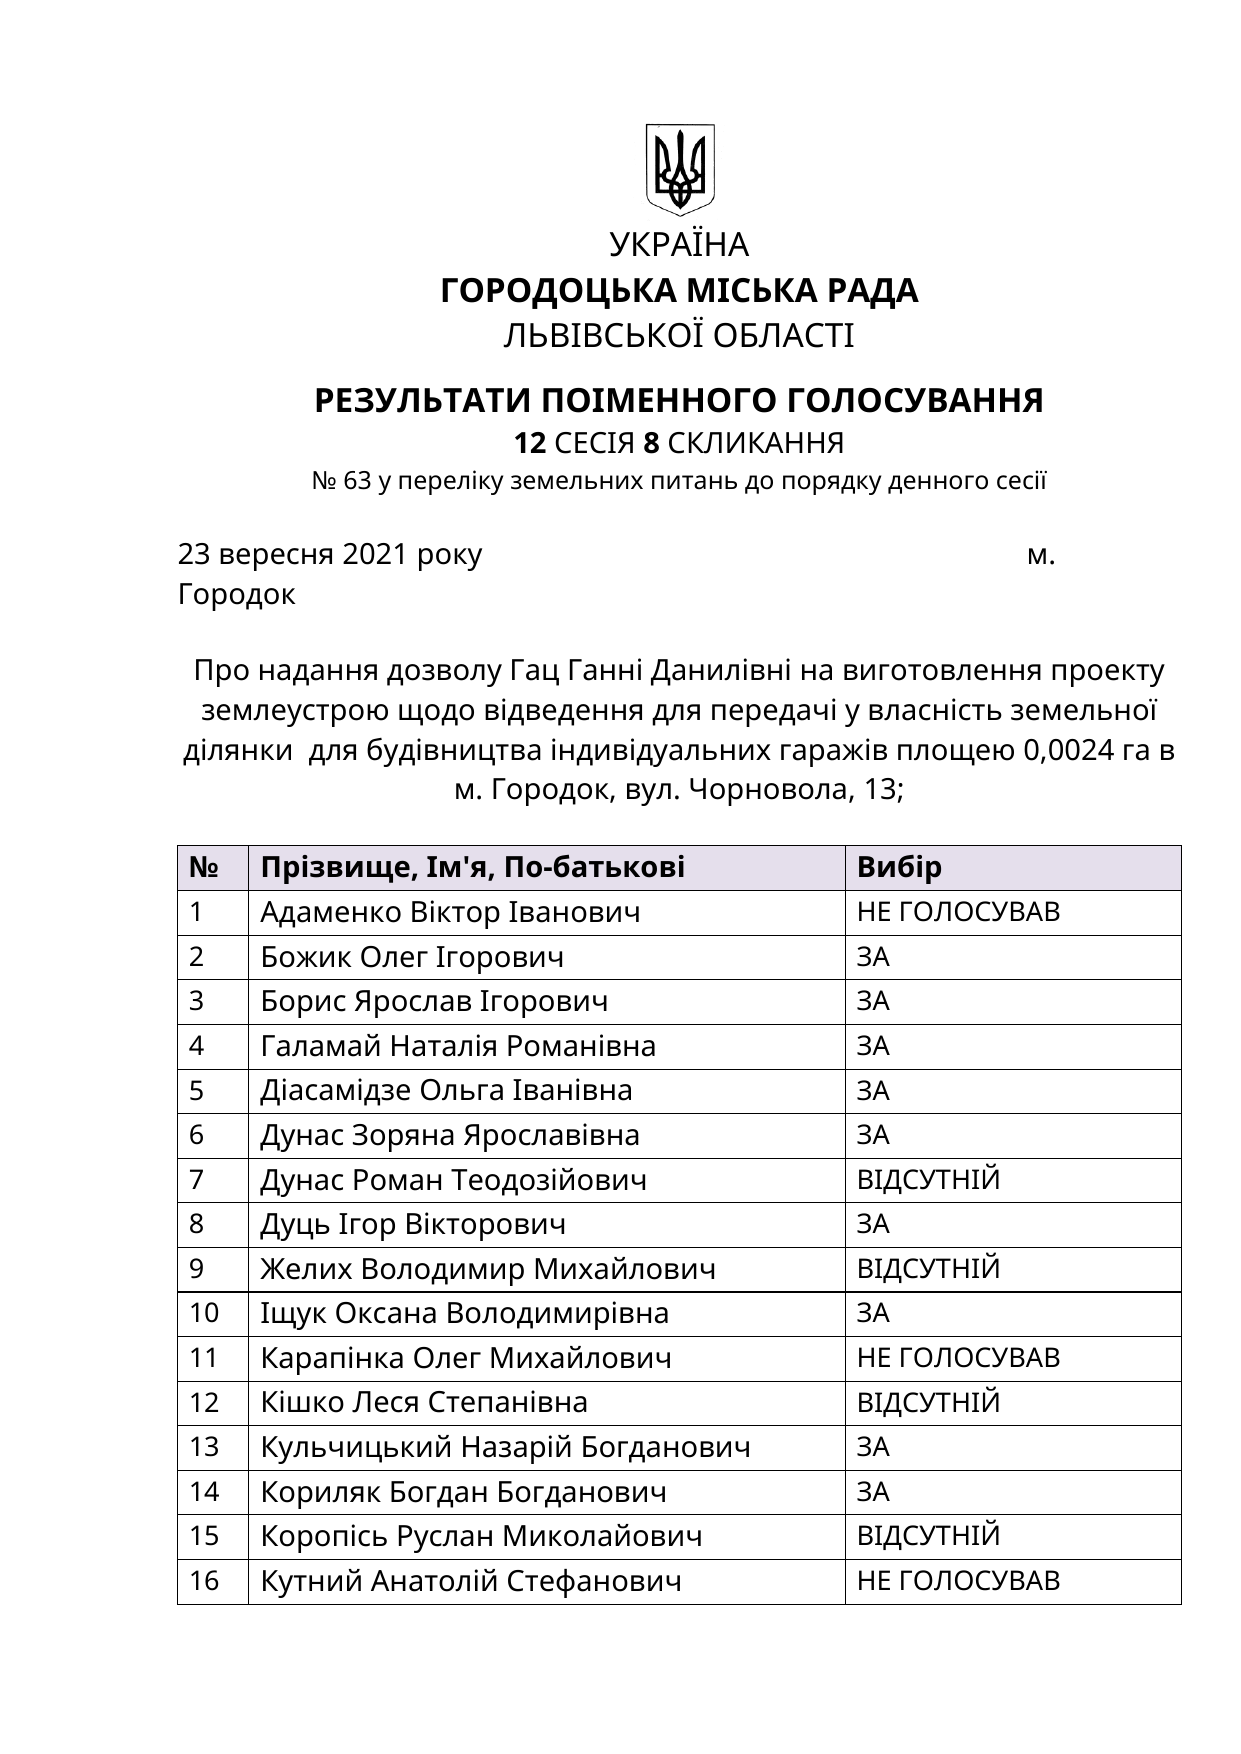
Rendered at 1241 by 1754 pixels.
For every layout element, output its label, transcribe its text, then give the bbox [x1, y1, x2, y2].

table_cell Кориляк Богдан Богданович [249, 1471, 845, 1514]
text ГОРОДОЦЬКА МІСЬКА РАДА [177, 266, 1181, 312]
table_cell ВІДСУТНІЙ [846, 1159, 1181, 1202]
table_cell 5 [178, 1070, 248, 1113]
table_cell ЗА [846, 1293, 1181, 1336]
table_cell 11 [178, 1337, 248, 1381]
table_cell ЗА [846, 1471, 1181, 1514]
text 12 СЕСІЯ 8 СКЛИКАННЯ [177, 423, 1181, 462]
table_cell 15 [178, 1515, 248, 1559]
table_cell 12 [178, 1382, 248, 1425]
table_cell Кульчицький Назарій Богданович [249, 1426, 845, 1470]
table_header Прізвище, Ім'я, По-батькові [249, 846, 845, 890]
table_cell Кішко Леся Степанівна [249, 1382, 845, 1425]
table_cell Дунас Зоряна Ярославівна [249, 1114, 845, 1158]
table_cell 10 [178, 1293, 248, 1336]
table_cell 7 [178, 1159, 248, 1202]
text № 63 у переліку земельних питань до порядку денного сесії [177, 462, 1181, 496]
text ЛЬВІВСЬКОЇ ОБЛАСТІ [177, 312, 1181, 357]
table_cell ВІДСУТНІЙ [846, 1248, 1181, 1291]
table_cell 2 [178, 936, 248, 979]
table_cell НЕ ГОЛОСУВАВ [846, 1560, 1181, 1603]
picture [633, 118, 726, 221]
table_cell Діасамідзе Ольга Іванівна [249, 1070, 845, 1113]
table_cell ЗА [846, 1070, 1181, 1113]
text РЕЗУЛЬТАТИ ПОІМЕННОГО ГОЛОСУВАННЯ [177, 377, 1181, 423]
table_cell Іщук Оксана Володимирівна [249, 1293, 845, 1336]
table_cell 16 [178, 1560, 248, 1603]
table_cell 4 [178, 1025, 248, 1068]
text 23 вересня 2021 року м. Городок [177, 533, 1181, 613]
table_cell ВІДСУТНІЙ [846, 1382, 1181, 1425]
table_cell 14 [178, 1471, 248, 1514]
table_header Вибір [846, 846, 1181, 890]
table_cell НЕ ГОЛОСУВАВ [846, 891, 1181, 935]
table_cell Дуць Ігор Вікторович [249, 1203, 845, 1247]
table_cell 9 [178, 1248, 248, 1291]
table_cell Карапінка Олег Михайлович [249, 1337, 845, 1381]
text Про надання дозволу Гац Ганні Данилівні на виготовлення проекту землеустрою щодо відведення для передачі у власність земельної ділянки для будівництва індивідуальних гаражів площею 0,0024 га в м. Городок, вул. Чорновола, 13; [177, 649, 1181, 808]
table_cell ЗА [846, 936, 1181, 979]
table_cell ЗА [846, 1203, 1181, 1247]
text УКРАЇНА [177, 221, 1181, 266]
table_cell ЗА [846, 1114, 1181, 1158]
table_cell 13 [178, 1426, 248, 1470]
table_cell Дунас Роман Теодозійович [249, 1159, 845, 1202]
table_cell Галамай Наталія Романівна [249, 1025, 845, 1068]
table_cell 1 [178, 891, 248, 935]
table_cell Желих Володимир Михайлович [249, 1248, 845, 1291]
table_cell Адаменко Віктор Іванович [249, 891, 845, 935]
table_cell ЗА [846, 980, 1181, 1024]
table_header № [178, 846, 248, 890]
table_cell Кутний Анатолій Стефанович [249, 1560, 845, 1603]
table_cell Божик Олег Ігорович [249, 936, 845, 979]
table_cell 6 [178, 1114, 248, 1158]
table_cell НЕ ГОЛОСУВАВ [846, 1337, 1181, 1381]
table_cell ЗА [846, 1025, 1181, 1068]
table_cell ВІДСУТНІЙ [846, 1515, 1181, 1559]
table_cell 8 [178, 1203, 248, 1247]
table_cell Коропісь Руслан Миколайович [249, 1515, 845, 1559]
table_cell ЗА [846, 1426, 1181, 1470]
table_cell 3 [178, 980, 248, 1024]
table_cell Борис Ярослав Ігорович [249, 980, 845, 1024]
